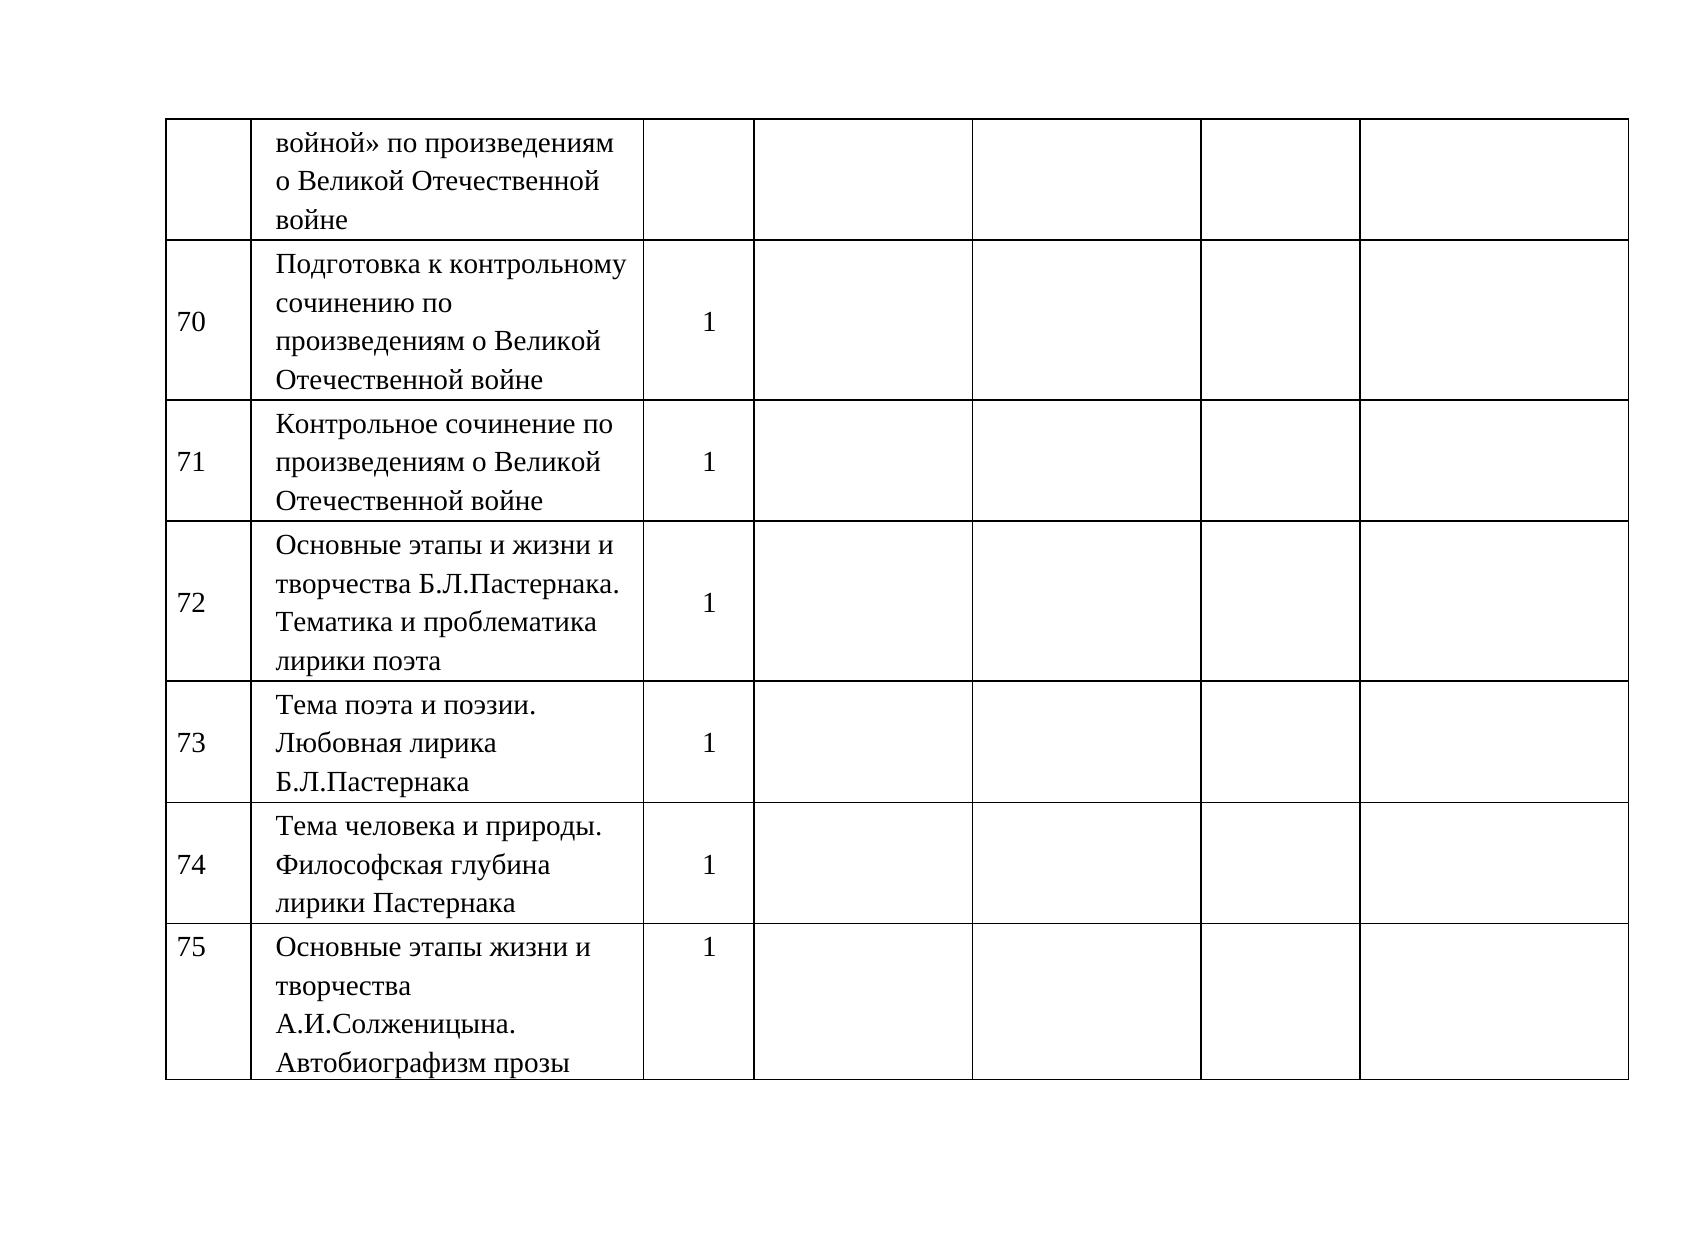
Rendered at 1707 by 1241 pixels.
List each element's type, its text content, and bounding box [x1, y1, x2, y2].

table_cell [973, 924, 1200, 1079]
table_cell [1202, 803, 1359, 923]
table_cell 1 [644, 803, 753, 923]
table_cell [1361, 401, 1628, 520]
table_cell [1361, 120, 1628, 239]
table_cell [1202, 120, 1359, 239]
table_cell [973, 241, 1200, 399]
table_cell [252, 120, 643, 239]
table_cell 70 [167, 241, 250, 399]
table_cell 1 [644, 241, 753, 399]
table_cell 1 [644, 522, 753, 680]
table_cell 72 [167, 522, 250, 680]
table_cell [1202, 241, 1359, 399]
table_cell 1 [644, 120, 753, 239]
table_cell 1 [644, 401, 753, 520]
table_cell 73 [167, 682, 250, 801]
table_cell [1361, 682, 1628, 801]
table_cell [755, 241, 972, 399]
table_cell Тема поэта и поэзии. Любовная лирика Б.Л.Пастернака [252, 682, 643, 801]
table_cell Тема человека и природы. Философская глубина лирики Пастернака [252, 803, 643, 923]
table_cell [755, 120, 972, 239]
table_cell [1202, 682, 1359, 801]
table_cell 74 [167, 803, 250, 923]
table_cell 75 [167, 924, 250, 1079]
table_cell [755, 522, 972, 680]
table_cell [1202, 924, 1359, 1079]
table_cell 1 [644, 924, 753, 1079]
table_cell [973, 401, 1200, 520]
table_cell Подготовка к контрольному сочинению по произведениям о Великой Отечественной войне [252, 241, 643, 399]
table_cell [1361, 803, 1628, 923]
table_cell [755, 803, 972, 923]
table_cell [755, 401, 972, 520]
table_cell [755, 924, 972, 1079]
table_cell [973, 803, 1200, 923]
table_cell [755, 682, 972, 801]
table_cell [973, 682, 1200, 801]
table_cell Контрольное сочинение по произведениям о Великой Отечественной войне [252, 401, 643, 520]
table_cell [1361, 241, 1628, 399]
table_cell 1 [644, 682, 753, 801]
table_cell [252, 924, 643, 1079]
table_cell 69 [167, 120, 250, 239]
table_cell [1202, 522, 1359, 680]
table_cell [1361, 924, 1628, 1079]
table_cell [973, 522, 1200, 680]
table_cell 71 [167, 401, 250, 520]
table_cell [1361, 522, 1628, 680]
table_cell [1202, 401, 1359, 520]
table_cell Основные этапы и жизни и творчества Б.Л.Пастернака. Тематика и проблематика лирики поэта [252, 522, 643, 680]
table_cell [973, 120, 1200, 239]
